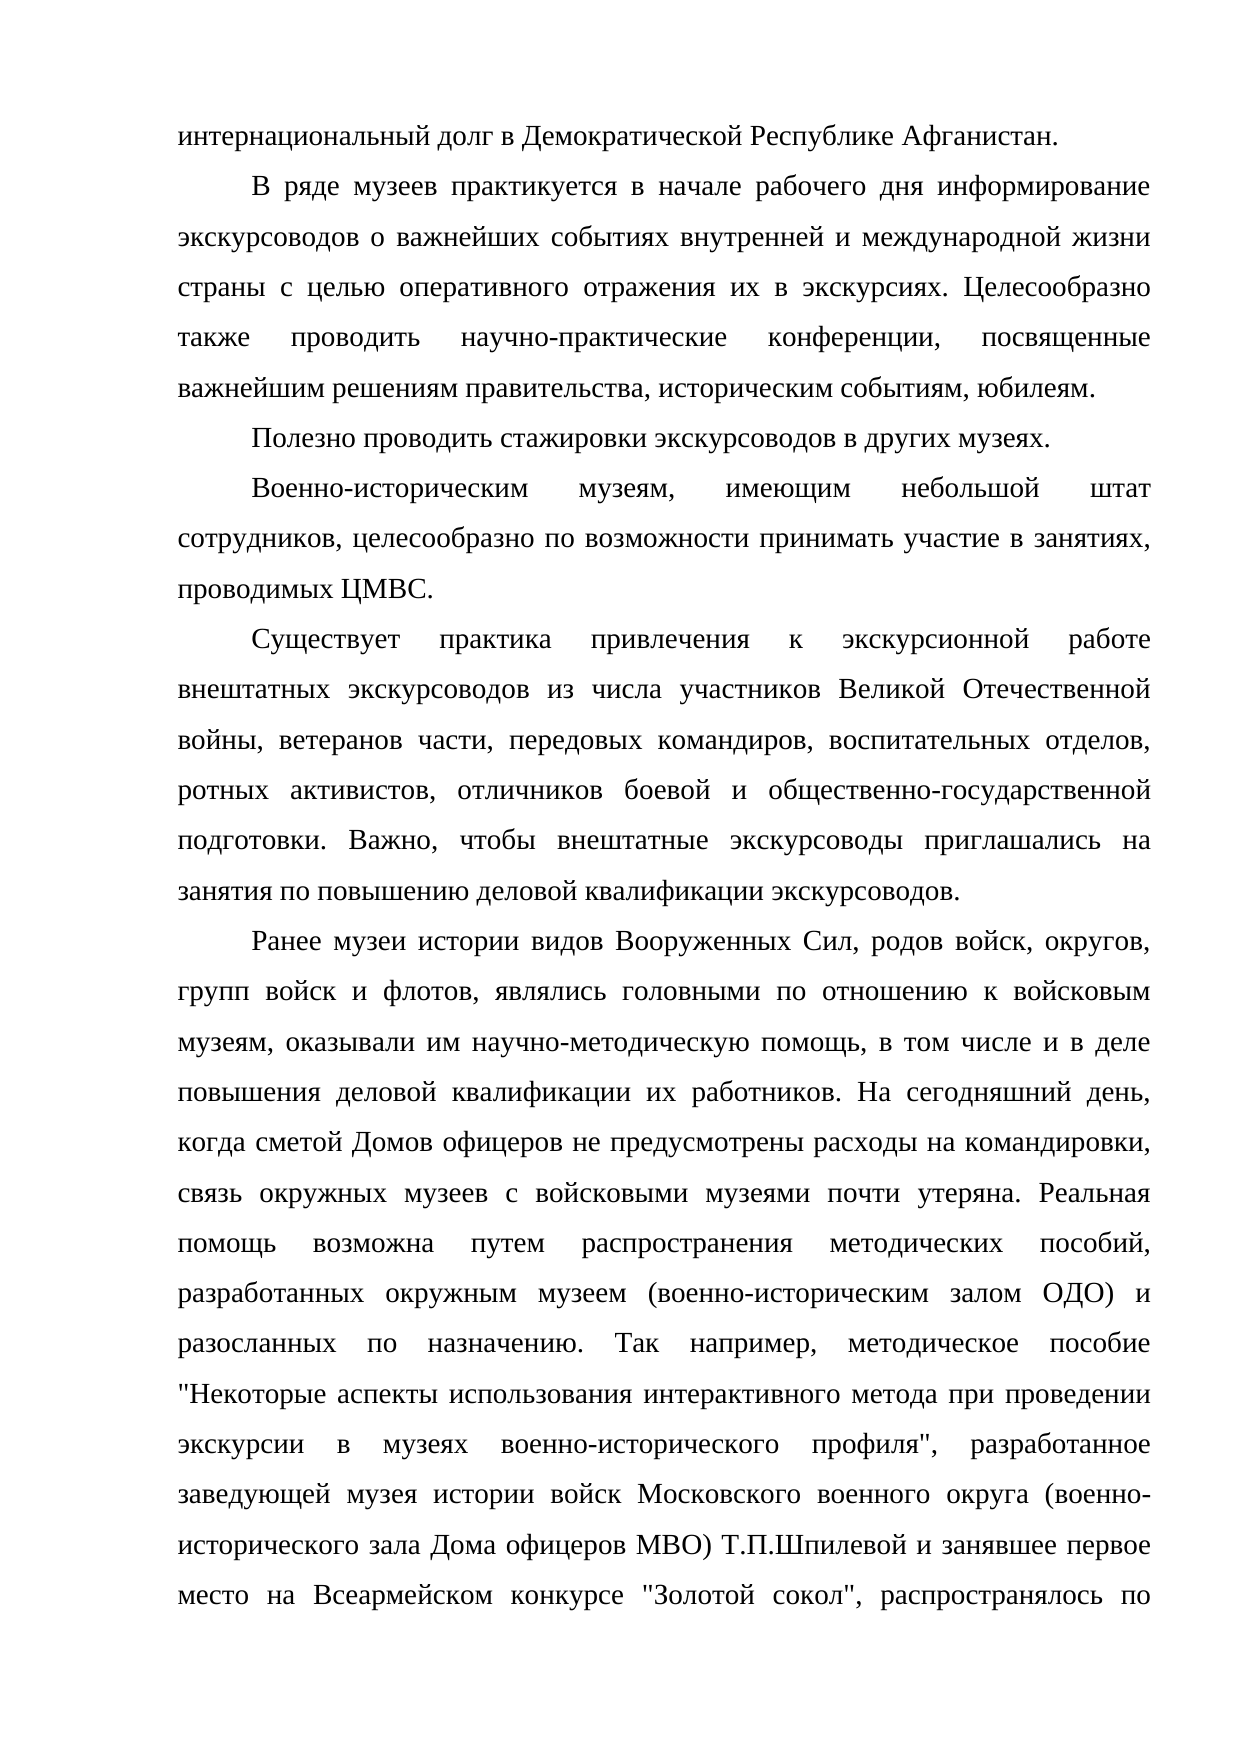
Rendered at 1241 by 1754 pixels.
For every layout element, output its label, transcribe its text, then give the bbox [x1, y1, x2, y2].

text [177, 923, 1152, 1611]
text В ряде музеев практикуется в начале рабочего дня информирование экскурсоводов о важнейших событиях внутренней и международной жизни страны с целью оперативного отражения их в экскурсиях. Целесообразно также проводить научно-практические конференции, посвященные важнейшим решениям правительства, историческим событиям, юбилеям. [177, 168, 1152, 403]
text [177, 118, 1152, 152]
text Военно-историческим музеям, имеющим небольшой штат сотрудников, целесообразно по возможности принимать участие в занятиях, проводимых ЦМВС. [177, 470, 1152, 604]
text Полезно проводить стажировки экскурсоводов в других музеях. [177, 420, 1152, 453]
text Существует практика привлечения к экскурсионной работе внештатных экскурсоводов из числа участников Великой Отечественной войны, ветеранов части, передовых командиров, воспитательных отделов, ротных активистов, отличников боевой и общественно-государственной подготовки. Важно, чтобы внештатные экскурсоводы приглашались на занятия по повышению деловой квалификации экскурсоводов. [177, 621, 1152, 906]
